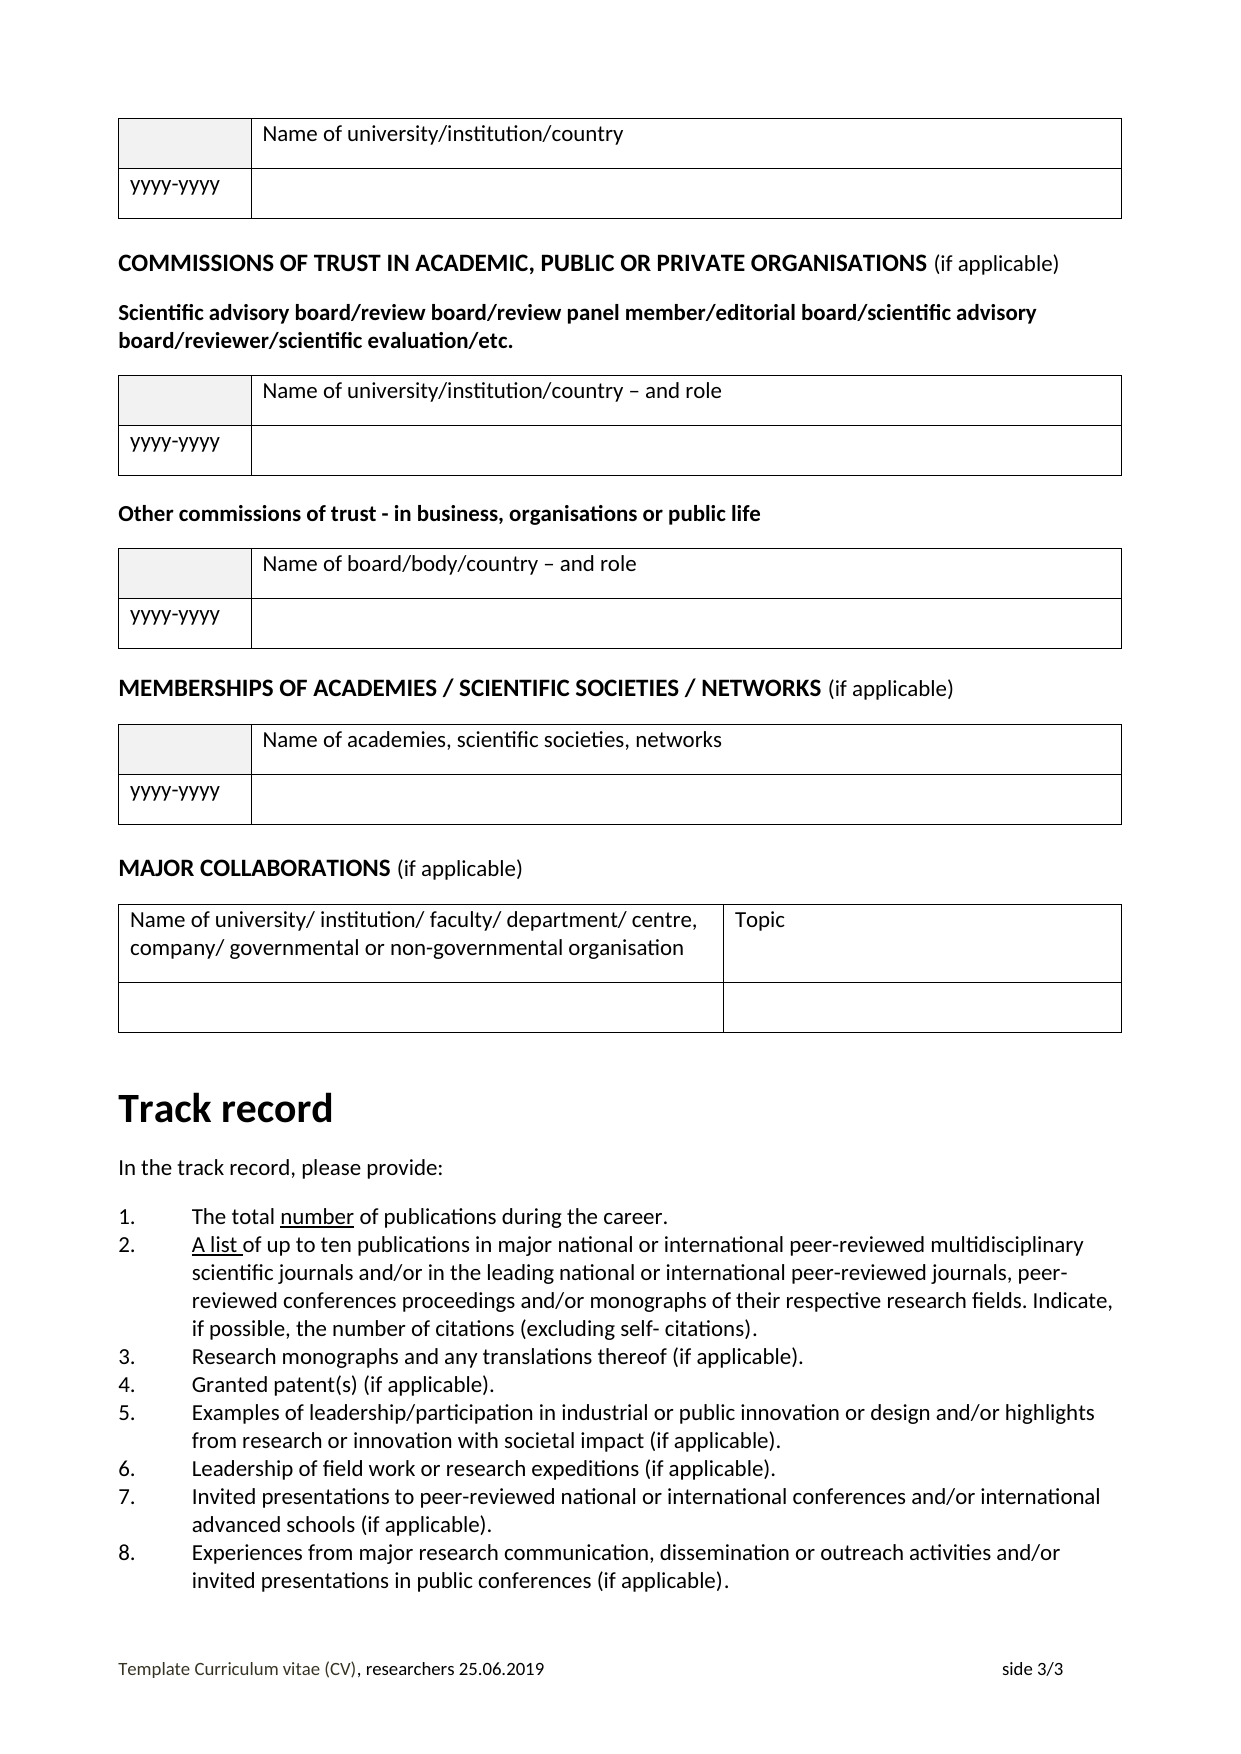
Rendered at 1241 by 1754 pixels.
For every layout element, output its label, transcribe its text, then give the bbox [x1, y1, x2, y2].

table_header Name of university/institution/country – and role [252, 376, 1121, 425]
list Granted patent(s) (if applicable). [118, 1370, 1122, 1398]
list The total number of publications during the career. [118, 1202, 1122, 1230]
table_cell [252, 775, 1121, 823]
table_cell [252, 599, 1121, 648]
table_cell yyyy-yyyy [119, 775, 251, 823]
text MAJOR COLLABORATIONS (if applicable) [118, 825, 1122, 883]
list Experiences from major research communication, dissemination or outreach activities and/or invited presentations in public conferences (if applicable). [118, 1538, 1122, 1594]
table_header Topic [724, 905, 1121, 982]
table_cell yyyy-yyyy [119, 599, 251, 648]
table_cell [252, 426, 1121, 475]
table_header Name of university/ institution/ faculty/ department/ centre, company/ governmental or non-governmental organisation [119, 905, 723, 982]
table_cell [119, 983, 723, 1032]
list A list of up to ten publications in major national or international peer-reviewed multidisciplinary scientific journals and/or in the leading national or international peer-reviewed journals, peer-reviewed conferences proceedings and/or monographs of their respective research fields. Indicate, if possible, the number of citations (excluding self- citations). [118, 1230, 1122, 1342]
table_cell yyyy-yyyy [119, 169, 251, 218]
list Examples of leadership/participation in industrial or public innovation or design and/or highlights from research or innovation with societal impact (if applicable). [118, 1398, 1122, 1454]
table_header [119, 119, 251, 168]
text COMMISSIONS OF TRUST IN ACADEMIC, PUBLIC OR PRIVATE ORGANISATIONS (if applicable) [118, 219, 1122, 277]
table_header Name of academies, scientific societies, networks [252, 725, 1121, 774]
table_header [119, 376, 251, 425]
text Other commissions of trust - in business, organisations or public life [118, 499, 1122, 527]
text Track record [118, 1082, 1122, 1132]
table_header Name of university/institution/country [252, 119, 1121, 168]
table_header Name of board/body/country – and role [252, 549, 1121, 598]
list Research monographs and any translations thereof (if applicable). [118, 1342, 1122, 1370]
text Scientific advisory board/review board/review panel member/editorial board/scientific advisory board/reviewer/scientific evaluation/etc. [118, 298, 1122, 354]
text In the track record, please provide: [118, 1153, 1122, 1181]
table_cell yyyy-yyyy [119, 426, 251, 475]
list Invited presentations to peer-reviewed national or international conferences and/or international advanced schools (if applicable). [118, 1482, 1122, 1538]
table_cell [252, 169, 1121, 218]
list Leadership of field work or research expeditions (if applicable). [118, 1454, 1122, 1482]
text MEMBERSHIPS OF ACADEMIES / SCIENTIFIC SOCIETIES / NETWORKS (if applicable) [118, 672, 1122, 703]
table_cell [724, 983, 1121, 1032]
table_header [119, 549, 251, 598]
table_header [119, 725, 251, 774]
